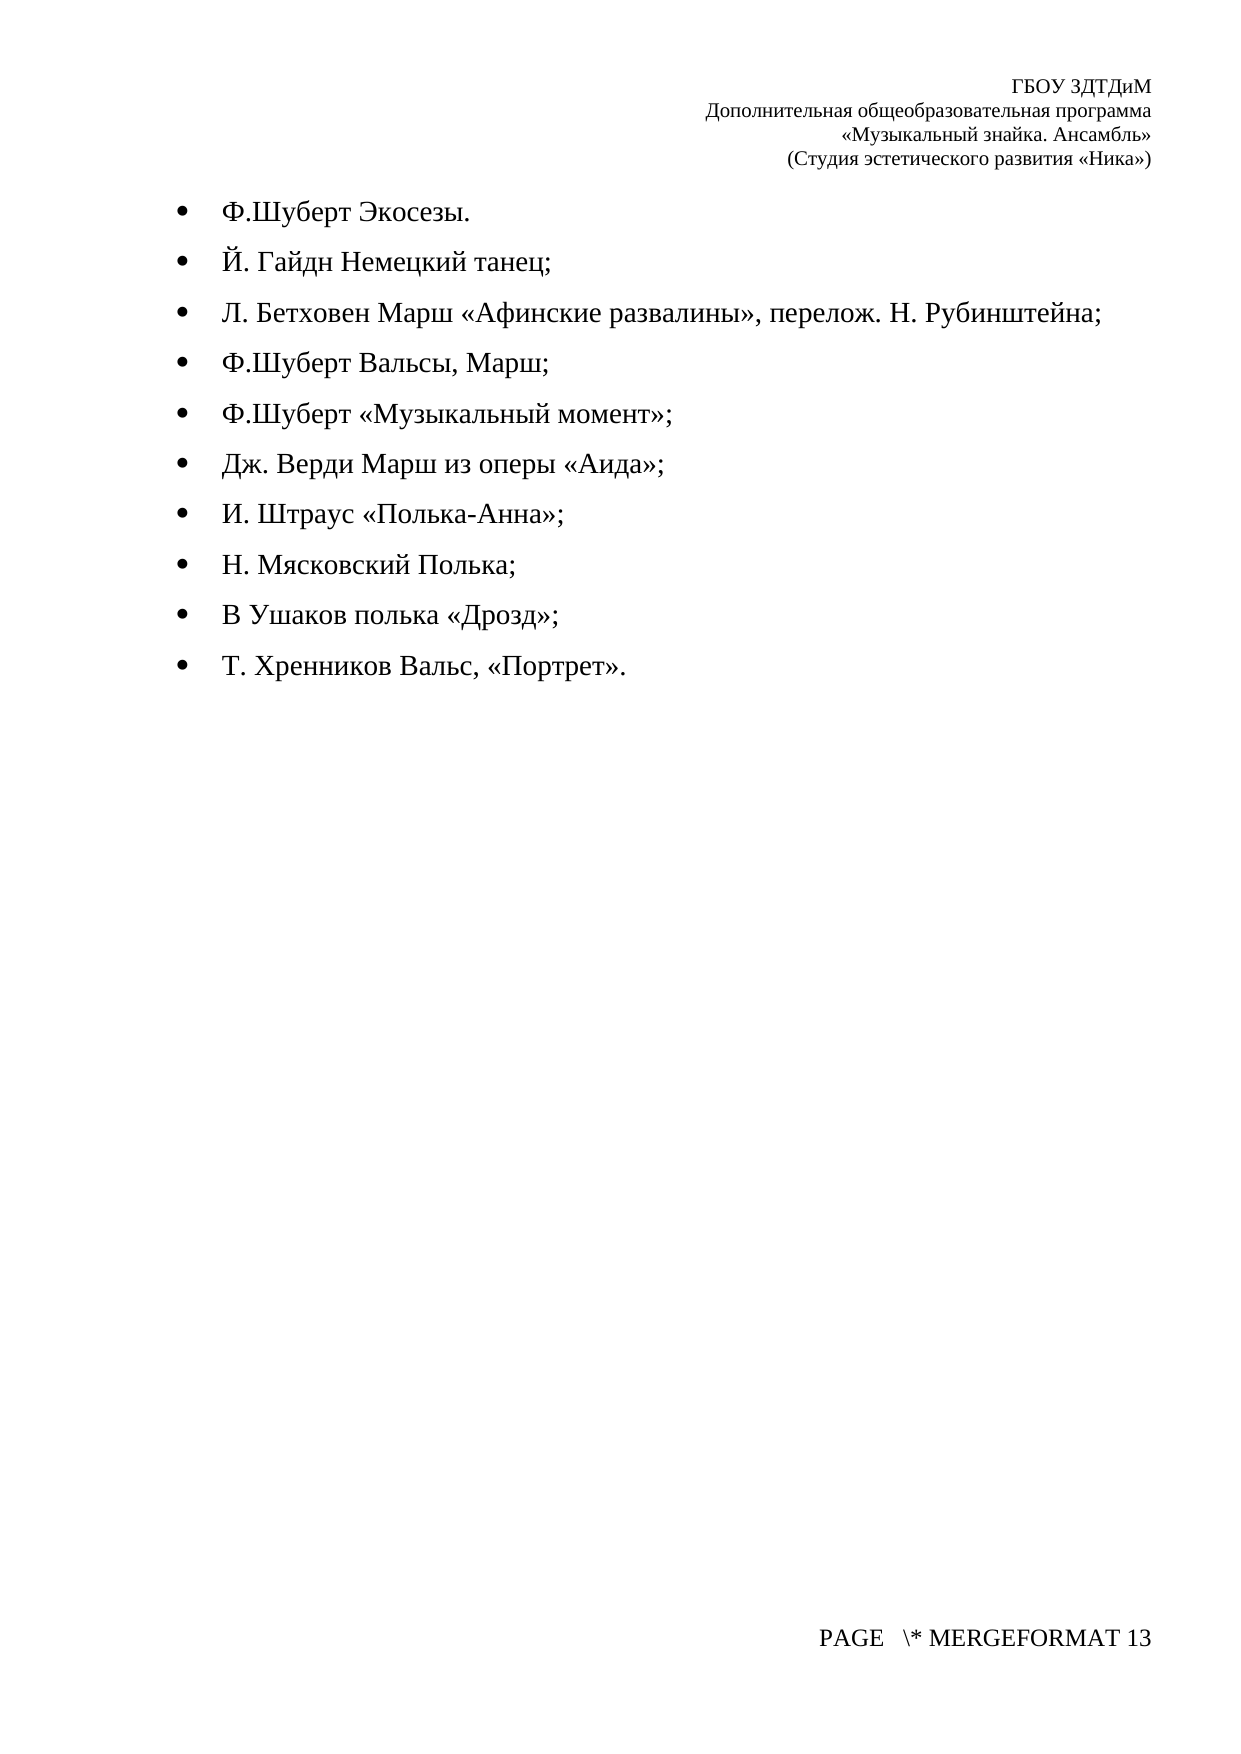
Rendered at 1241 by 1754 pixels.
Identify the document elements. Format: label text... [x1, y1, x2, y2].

list Й. Гайдн Немецкий танец; [177, 244, 1152, 278]
list Дж. Верди Марш из оперы «Аида»; [177, 446, 1152, 480]
list Ф.Шуберт Вальсы, Марш; [177, 345, 1152, 379]
list Н. Мясковский Полька; [177, 547, 1152, 581]
list Ф.Шуберт Экосезы. [177, 194, 1152, 228]
list Ф.Шуберт «Музыкальный момент»; [177, 396, 1152, 429]
list Л. Бетховен Марш «Афинские развалины», перелож. Н. Рубинштейна; [177, 295, 1152, 329]
list Т. Хренников Вальс, «Портрет». [177, 648, 1152, 682]
list И. Штраус «Полька-Анна»; [177, 497, 1152, 530]
list В Ушаков полька «Дрозд»; [177, 597, 1152, 631]
